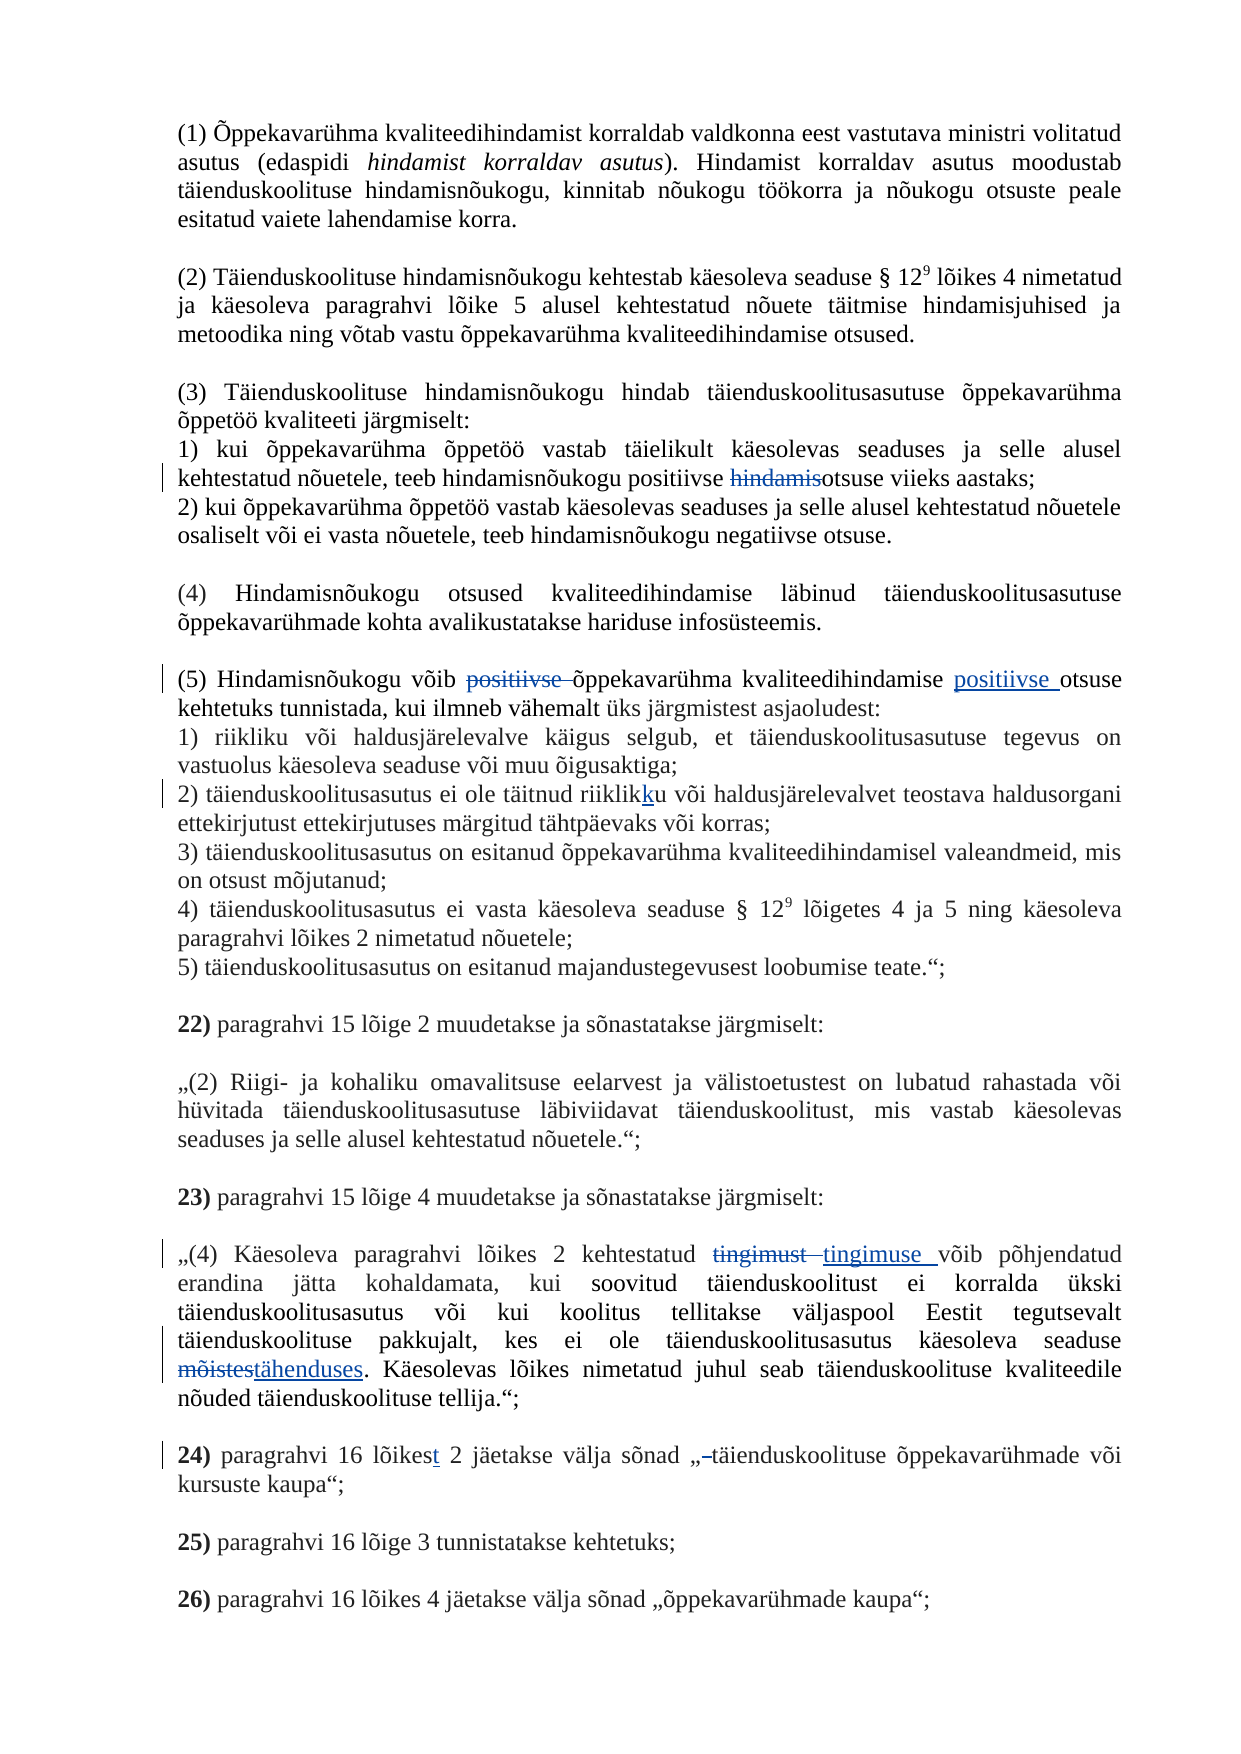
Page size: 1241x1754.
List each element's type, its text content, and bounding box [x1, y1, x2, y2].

text 1) kui õppekavarühma õppetöö vastab täielikult käesolevas seaduses ja selle alusel kehtestatud nõuetele, teeb hindamisnõukogu positiivse otsuse viieks aastaks; [177, 434, 1122, 492]
text 2) täienduskoolitusasutus ei ole täitnud riikliku või haldusjärelevalvet teostava haldusorgani ettekirjutust ettekirjutuses märgitud tähtpäevaks või korras; [177, 779, 1122, 837]
text 1) riikliku või haldusjärelevalve käigus selgub, et täienduskoolitusasutuse tegevus on vastuolus käesoleva seaduse või muu õigusaktiga; [177, 722, 1122, 779]
list 26) paragrahvi 16 lõikes 4 jäetakse välja sõnad „õppekavarühmade kaupa“; [177, 1584, 1122, 1613]
text „(4) Käesoleva paragrahvi lõikes 2 kehtestatud võib põhjendatud erandina jätta kohaldamata, kui soovitud täienduskoolitust ei korralda ükski täienduskoolitusasutus või kui koolitus tellitakse väljaspool Eestit tegutsevalt täienduskoolituse pakkujalt, kes ei ole täienduskoolitusasutus käesoleva seaduse . Käesolevas lõikes nimetatud juhul seab täienduskoolituse kvaliteedile nõuded täienduskoolituse tellija.“; [177, 1239, 1122, 1412]
list 24) paragrahvi 16 lõikes 2 jäetakse välja sõnad „täienduskoolituse õppekavarühmade või kursuste kaupa“; [177, 1441, 1122, 1498]
list 22) paragrahvi 15 lõige 2 muudetakse ja sõnastatakse järgmiselt: [177, 1009, 1122, 1038]
text 4) täienduskoolitusasutus ei vasta käesoleva seaduse § 129 lõigetes 4 ja 5 ning käesoleva paragrahvi lõikes 2 nimetatud nõuetele; [177, 894, 1122, 952]
list (2) Täienduskoolituse hindamisnõukogu kehtestab käesoleva seaduse § 129 lõikes 4 nimetatud ja käesoleva paragrahvi lõike 5 alusel kehtestatud nõuete täitmise hindamisjuhised ja metoodika ning võtab vastu õppekavarühma kvaliteedihindamise otsused. [177, 262, 1122, 348]
list (4) Hindamisnõukogu otsused kvaliteedihindamise läbinud täienduskoolitusasutuse õppekavarühmade kohta avalikustatakse hariduse infosüsteemis. [177, 578, 1122, 636]
text (3) Täienduskoolituse hindamisnõukogu hindab täienduskoolitusasutuse õppekavarühma õppetöö kvaliteeti järgmiselt: [177, 377, 1122, 434]
text 23) paragrahvi 15 lõige 4 muudetakse ja sõnastatakse järgmiselt: [177, 1182, 1122, 1211]
text 3) täienduskoolitusasutus on esitanud õppekavarühma kvaliteedihindamisel valeandmeid, mis on otsust mõjutanud; [177, 837, 1122, 894]
list 25) paragrahvi 16 lõige 3 tunnistatakse kehtetuks; [177, 1527, 1122, 1556]
text (1) Õppekavarühma kvaliteedihindamist korraldab valdkonna eest vastutava ministri volitatud asutus (edaspidi hindamist korraldav asutus). Hindamist korraldav asutus moodustab täienduskoolituse hindamisnõukogu, kinnitab nõukogu töökorra ja nõukogu otsuste peale esitatud vaiete lahendamise korra. [177, 118, 1122, 233]
list 2) kui õppekavarühma õppetöö vastab käesolevas seaduses ja selle alusel kehtestatud nõuetele osaliselt või ei vasta nõuetele, teeb hindamisnõukogu negatiivse otsuse. [177, 492, 1122, 549]
list (5) Hindamisnõukogu võib õppekavarühma kvaliteedihindamise otsuse kehtetuks tunnistada, kui ilmneb vähemalt üks järgmistest asjaoludest: [177, 664, 1122, 722]
list „(2) Riigi- ja kohaliku omavalitsuse eelarvest ja välistoetustest on lubatud rahastada või hüvitada täienduskoolitusasutuse läbiviidavat täienduskoolitust, mis vastab käesolevas seaduses ja selle alusel kehtestatud nõuetele.“; [177, 1067, 1122, 1153]
text 5) täienduskoolitusasutus on esitanud majandustegevusest loobumise teate.“; [177, 952, 1122, 981]
